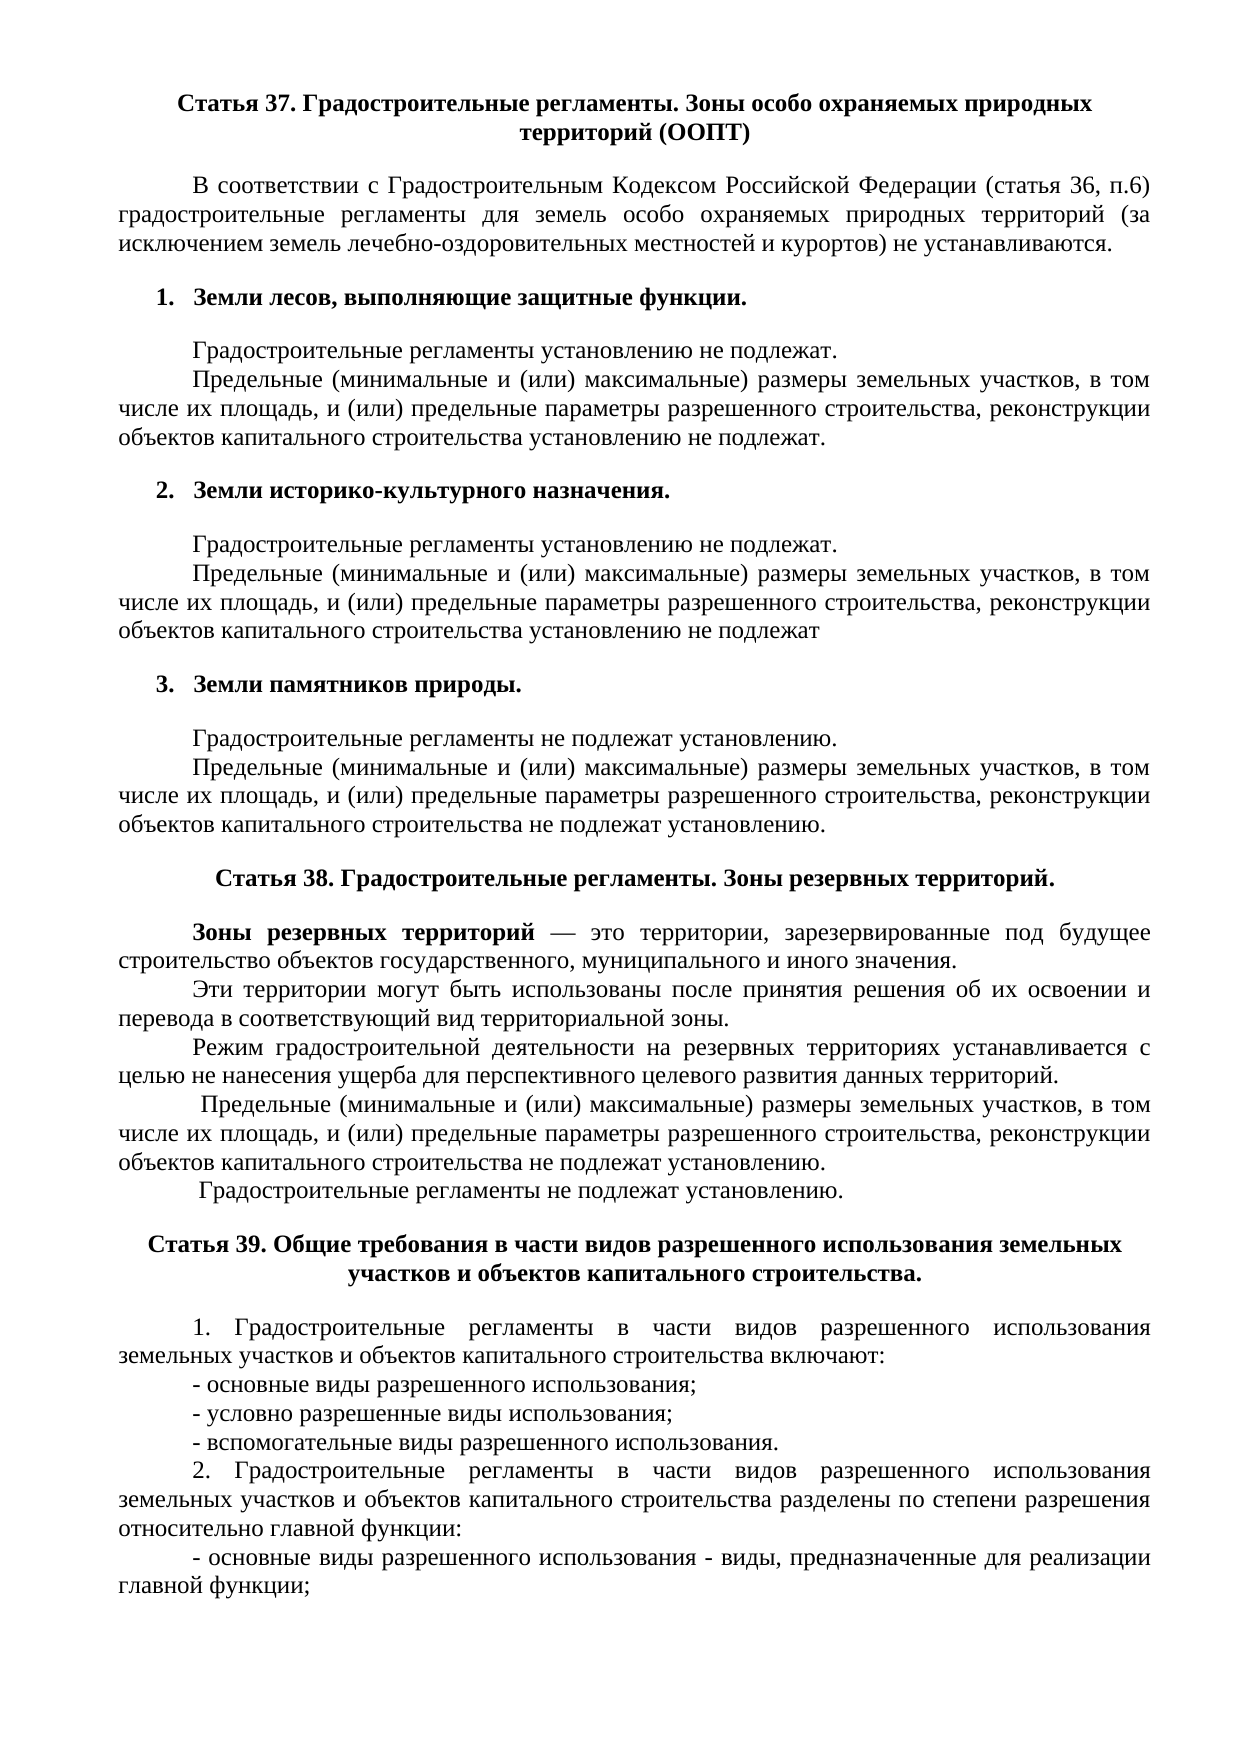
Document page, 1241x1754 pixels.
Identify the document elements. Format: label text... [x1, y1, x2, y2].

text Градостроительные регламенты установлению не подлежат. [118, 529, 1152, 558]
text - условно разрешенные виды использования; [118, 1398, 1152, 1427]
text Статья 39. Общие требования в части видов разрешенного использования земельных участков и объектов капитального строительства. [130, 1229, 1140, 1287]
text Предельные (минимальные и (или) максимальные) размеры земельных участков, в том числе их площадь, и (или) предельные параметры разрешенного строительства, реконструкции объектов капитального строительства не подлежат установлению. [118, 752, 1152, 838]
subtitle Земли памятников природы. [156, 669, 1152, 698]
text В соответствии с Градостроительным Кодексом Российской Федерации (статья 36, п.6) градостроительные регламенты для земель особо охраняемых природных территорий (за исключением земель лечебно-оздоровительных местностей и курортов) не устанавливаются. [118, 170, 1152, 257]
text Предельные (минимальные и (или) максимальные) размеры земельных участков, в том числе их площадь, и (или) предельные параметры разрешенного строительства, реконструкции объектов капитального строительства установлению не подлежат. [118, 364, 1152, 450]
text Градостроительные регламенты не подлежат установлению. [118, 1175, 1152, 1204]
text Зоны резервных территорий — это территории, зарезервированные под будущее строительство объектов государственного, муниципального и иного значения. [118, 917, 1152, 974]
text 2. Градостроительные регламенты в части видов разрешенного использования земельных участков и объектов капитального строительства разделены по степени разрешения относительно главной функции: [118, 1455, 1152, 1542]
text Градостроительные регламенты не подлежат установлению. [118, 723, 1152, 752]
text Статья 38. Градостроительные регламенты. Зоны резервных территорий. [130, 863, 1140, 892]
text - основные виды разрешенного использования - виды, предназначенные для реализации главной функции; [118, 1542, 1152, 1599]
text - вспомогательные виды разрешенного использования. [118, 1427, 1152, 1455]
text 1. Градостроительные регламенты в части видов разрешенного использования земельных участков и объектов капитального строительства включают: [118, 1312, 1152, 1369]
text Предельные (минимальные и (или) максимальные) размеры земельных участков, в том числе их площадь, и (или) предельные параметры разрешенного строительства, реконструкции объектов капитального строительства не подлежат установлению. [118, 1089, 1152, 1175]
text Статья 37. Градостроительные регламенты. Зоны особо охраняемых природных территорий (ООПТ) [130, 88, 1140, 145]
text - основные виды разрешенного использования; [118, 1369, 1152, 1398]
text Градостроительные регламенты установлению не подлежат. [118, 335, 1152, 364]
subtitle Земли историко-культурного назначения. [156, 475, 1152, 504]
text Эти территории могут быть использованы после принятия решения об их освоении и перевода в соответствующий вид территориальной зоны. [118, 974, 1152, 1032]
text Предельные (минимальные и (или) максимальные) размеры земельных участков, в том числе их площадь, и (или) предельные параметры разрешенного строительства, реконструкции объектов капитального строительства установлению не подлежат [118, 558, 1152, 644]
text Режим градостроительной деятельности на резервных территориях устанавливается с целью не нанесения ущерба для перспективного целевого развития данных территорий. [118, 1032, 1152, 1089]
subtitle Земли лесов, выполняющие защитные функции. [156, 282, 1152, 310]
